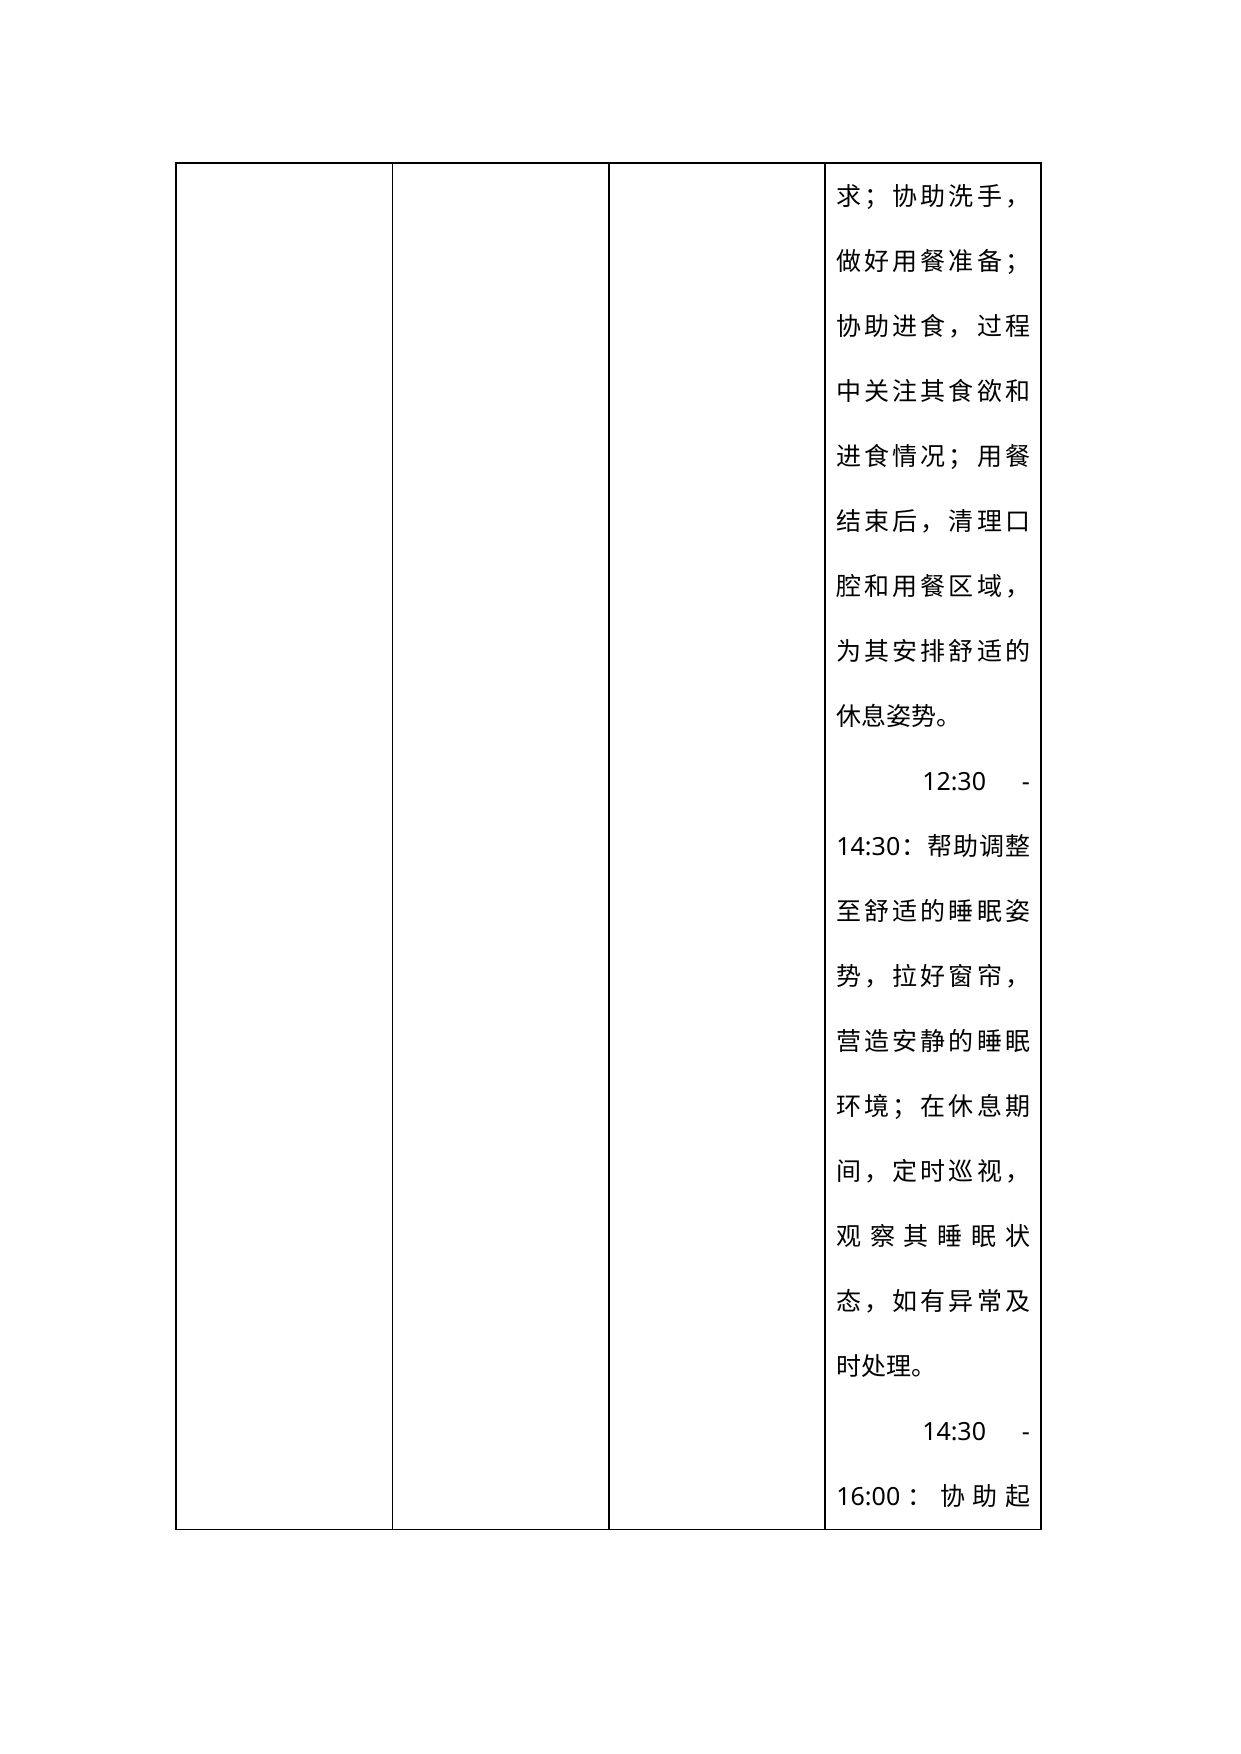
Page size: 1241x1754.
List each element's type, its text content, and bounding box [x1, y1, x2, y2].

table_cell [177, 164, 392, 1528]
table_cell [826, 164, 1040, 1528]
table_cell 1 [393, 164, 608, 1528]
table_cell [610, 164, 824, 1528]
